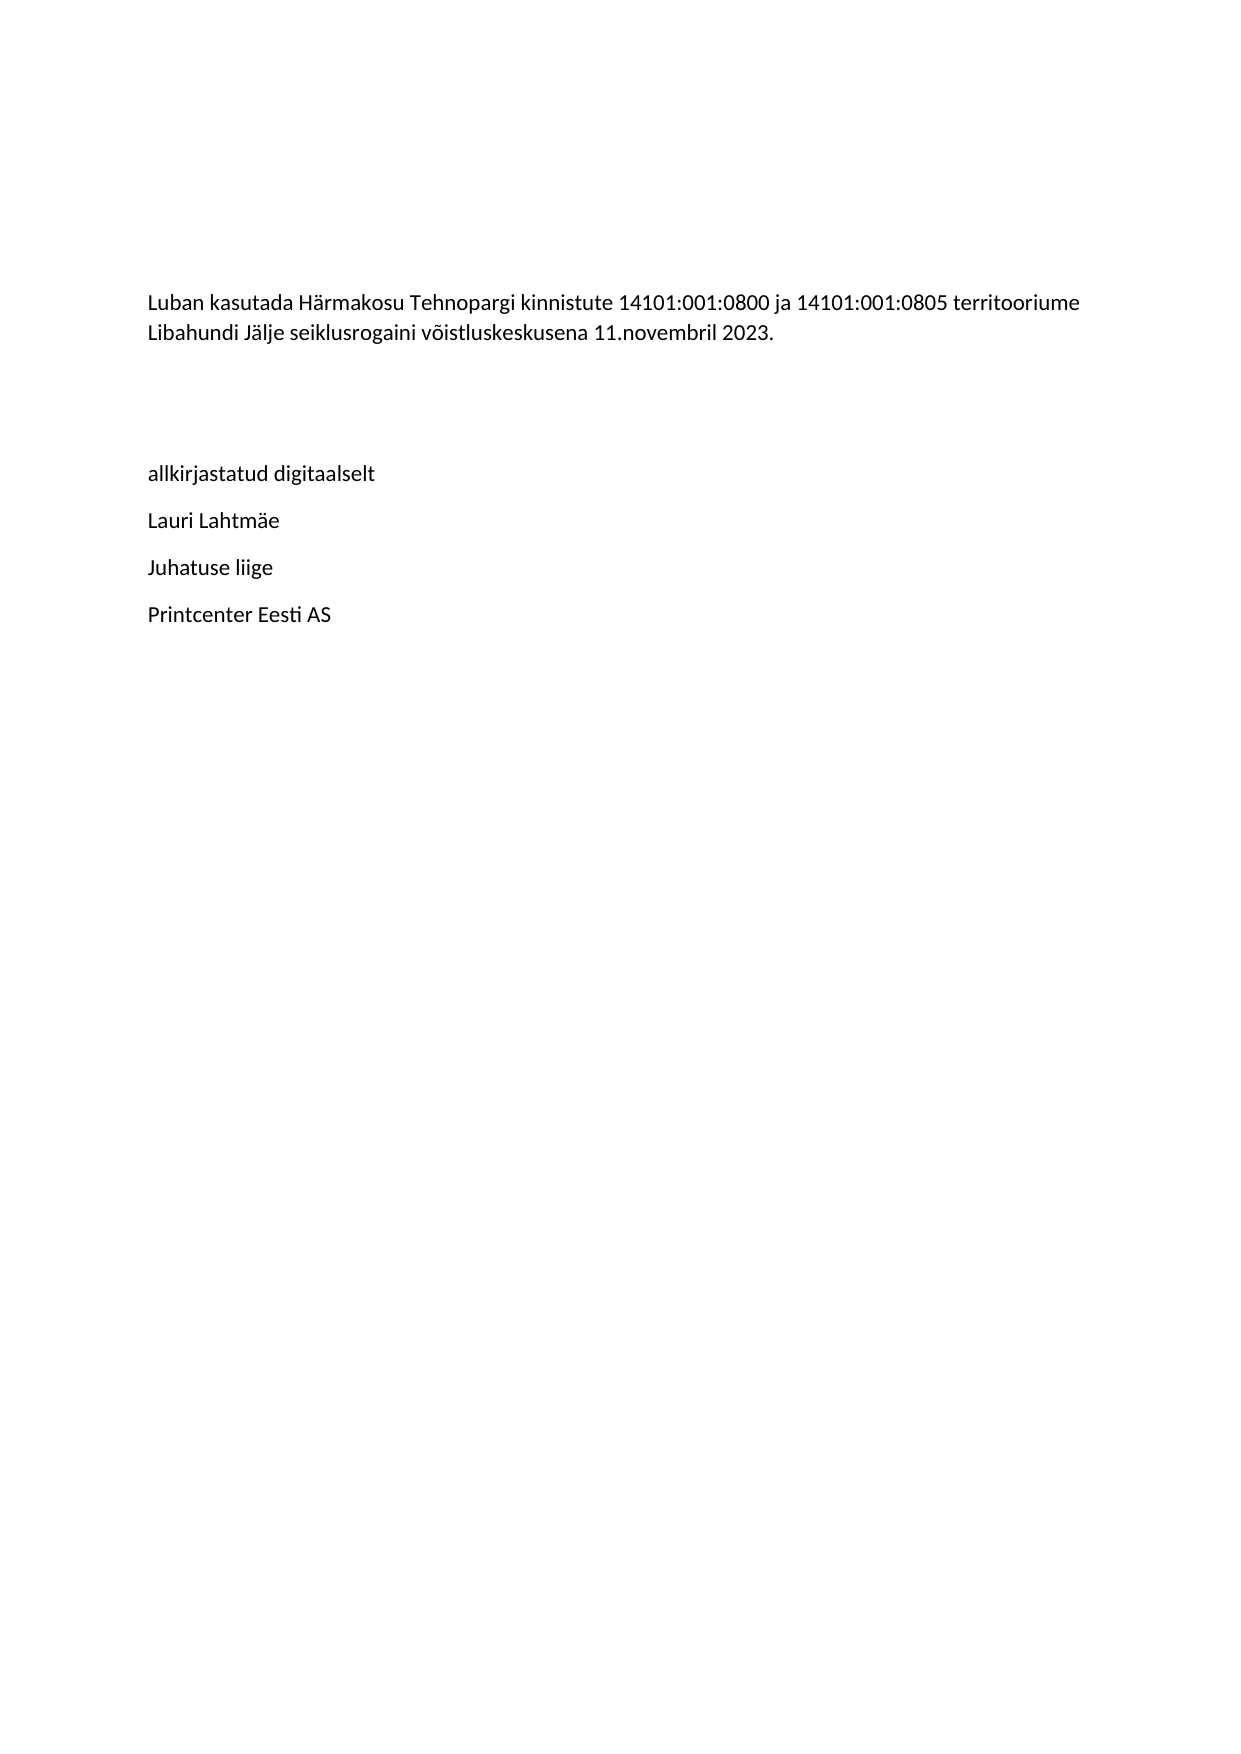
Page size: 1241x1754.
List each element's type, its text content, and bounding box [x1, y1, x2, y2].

text Luban kasutada Härmakosu Tehnopargi kinnistute 14101:001:0800 ja 14101:001:0805 territooriume Libahundi Jälje seiklusrogaini võistluskeskusena 11.novembril 2023. [148, 288, 1093, 346]
text allkirjastatud digitaalselt [148, 459, 1093, 487]
text Juhatuse liige [148, 553, 1093, 581]
text Lauri Lahtmäe [148, 506, 1093, 534]
text Printcenter Eesti AS [148, 600, 1093, 628]
